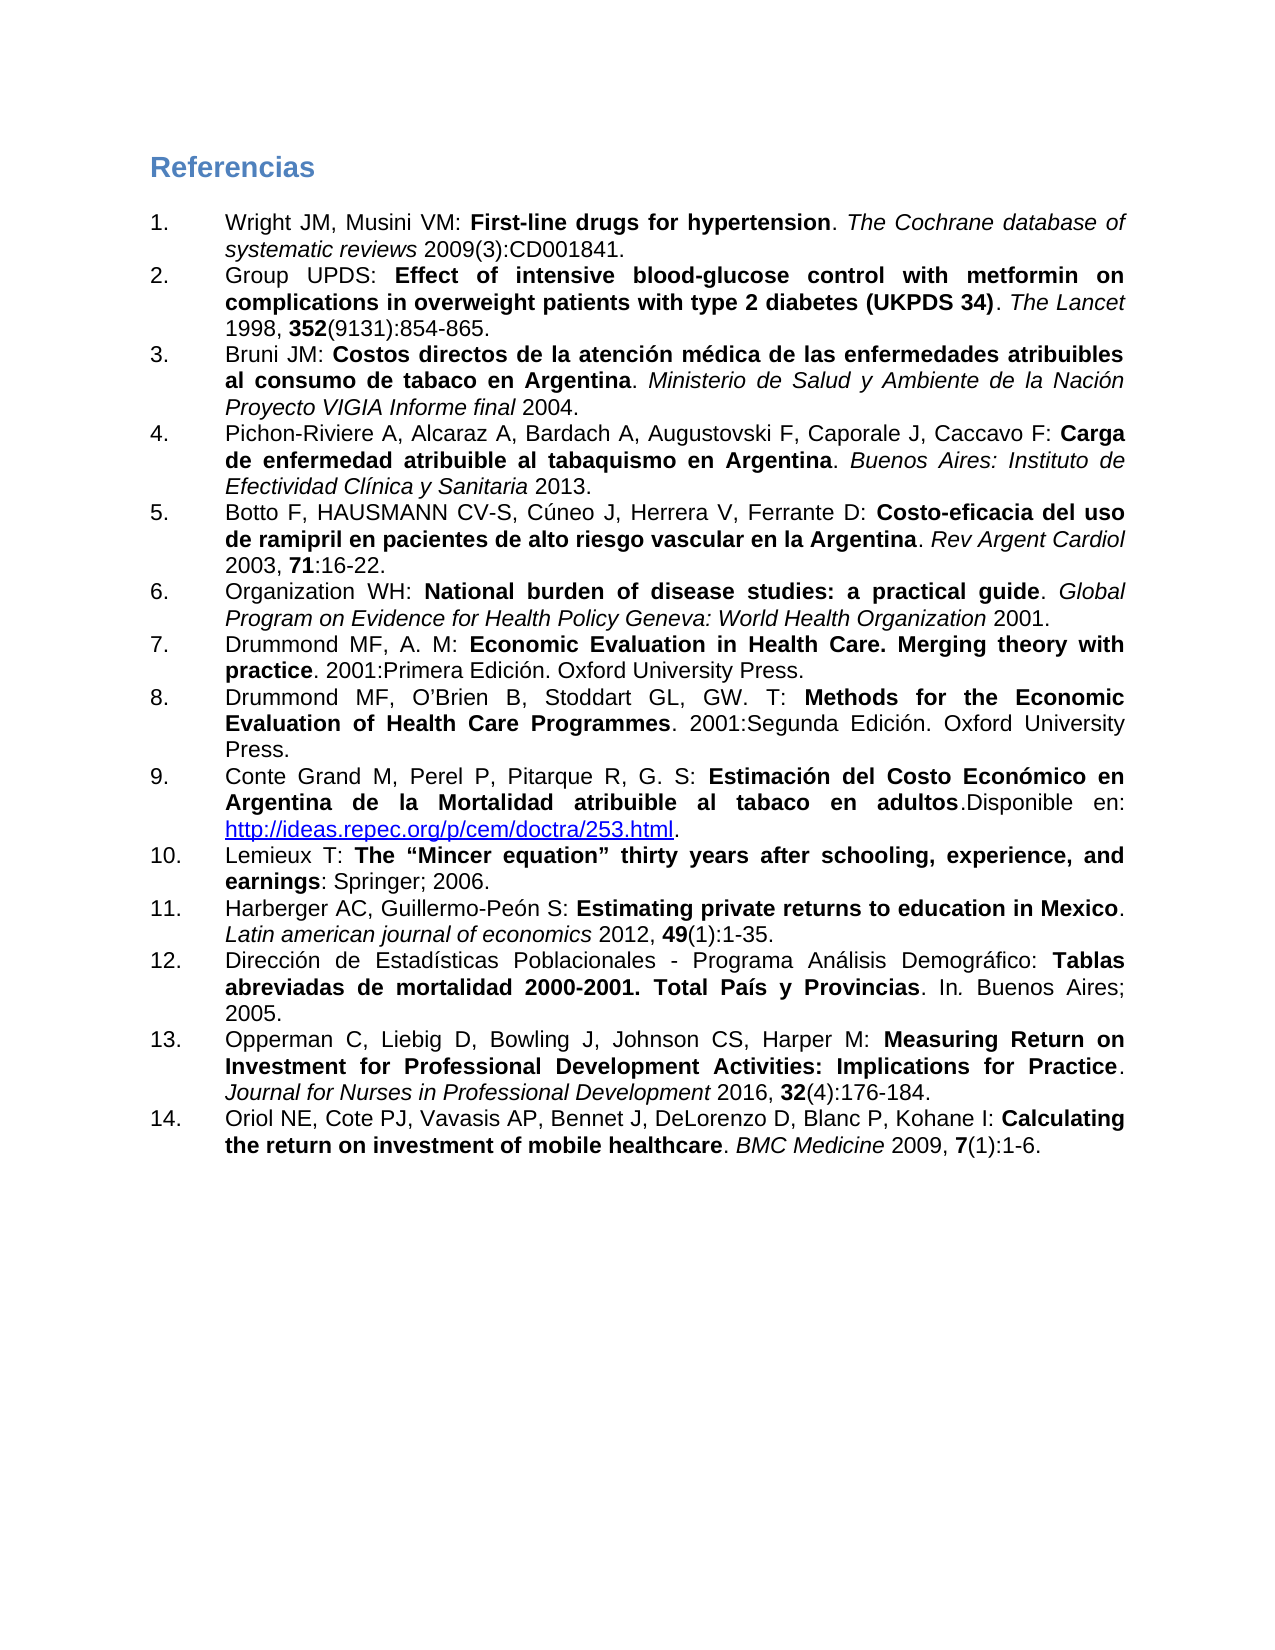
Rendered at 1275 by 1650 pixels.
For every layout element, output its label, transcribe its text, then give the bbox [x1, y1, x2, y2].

text 9. Conte Grand M, Perel P, Pitarque R, G. S: Estimación del Costo Económico en Argentina de la Mortalidad atribuible al tabaco en adultos.Disponible en: http://ideas.repec.org/p/cem/doctra/253.html. [150, 763, 1125, 842]
text 4. Pichon-Riviere A, Alcaraz A, Bardach A, Augustovski F, Caporale J, Caccavo F: Carga de enfermedad atribuible al tabaquismo en Argentina. Buenos Aires: Instituto de Efectividad Clínica y Sanitaria 2013. [150, 420, 1125, 499]
text 8. Drummond MF, O’Brien B, Stoddart GL, GW. T: Methods for the Economic Evaluation of Health Care Programmes. 2001:Segunda Edición. Oxford University Press. [150, 684, 1125, 763]
text 10. Lemieux T: The “Mincer equation” thirty years after schooling, experience, and earnings: Springer; 2006. [150, 842, 1125, 894]
text 7. Drummond MF, A. M: Economic Evaluation in Health Care. Merging theory with practice. 2001:Primera Edición. Oxford University Press. [150, 631, 1125, 684]
text Referencias [150, 150, 1125, 183]
text 12. Dirección de Estadísticas Poblacionales - Programa Análisis Demográfico: Tablas abreviadas de mortalidad 2000-2001. Total País y Provincias. In. Buenos Aires; 2005. [150, 947, 1125, 1026]
text 2. Group UPDS: Effect of intensive blood-glucose control with metformin on complications in overweight patients with type 2 diabetes (UKPDS 34). The Lancet 1998, 352(9131):854-865. [150, 262, 1125, 341]
text 5. Botto F, HAUSMANN CV-S, Cúneo J, Herrera V, Ferrante D: Costo-eficacia del uso de ramipril en pacientes de alto riesgo vascular en la Argentina. Rev Argent Cardiol 2003, 71:16-22. [150, 499, 1125, 578]
text 14. Oriol NE, Cote PJ, Vavasis AP, Bennet J, DeLorenzo D, Blanc P, Kohane I: Calculating the return on investment of mobile healthcare. BMC Medicine 2009, 7(1):1-6. [150, 1105, 1125, 1158]
text 11. Harberger AC, Guillermo-Peón S: Estimating private returns to education in Mexico. Latin american journal of economics 2012, 49(1):1-35. [150, 894, 1125, 947]
text 6. Organization WH: National burden of disease studies: a practical guide. Global Program on Evidence for Health Policy Geneva: World Health Organization 2001. [150, 578, 1125, 631]
text 3. Bruni JM: Costos directos de la atención médica de las enfermedades atribuibles al consumo de tabaco en Argentina. Ministerio de Salud y Ambiente de la Nación Proyecto VIGIA Informe final 2004. [150, 341, 1125, 420]
text 13. Opperman C, Liebig D, Bowling J, Johnson CS, Harper M: Measuring Return on Investment for Professional Development Activities: Implications for Practice. Journal for Nurses in Professional Development 2016, 32(4):176-184. [150, 1026, 1125, 1105]
text 1. Wright JM, Musini VM: First-line drugs for hypertension. The Cochrane database of systematic reviews 2009(3):CD001841. [150, 209, 1125, 262]
